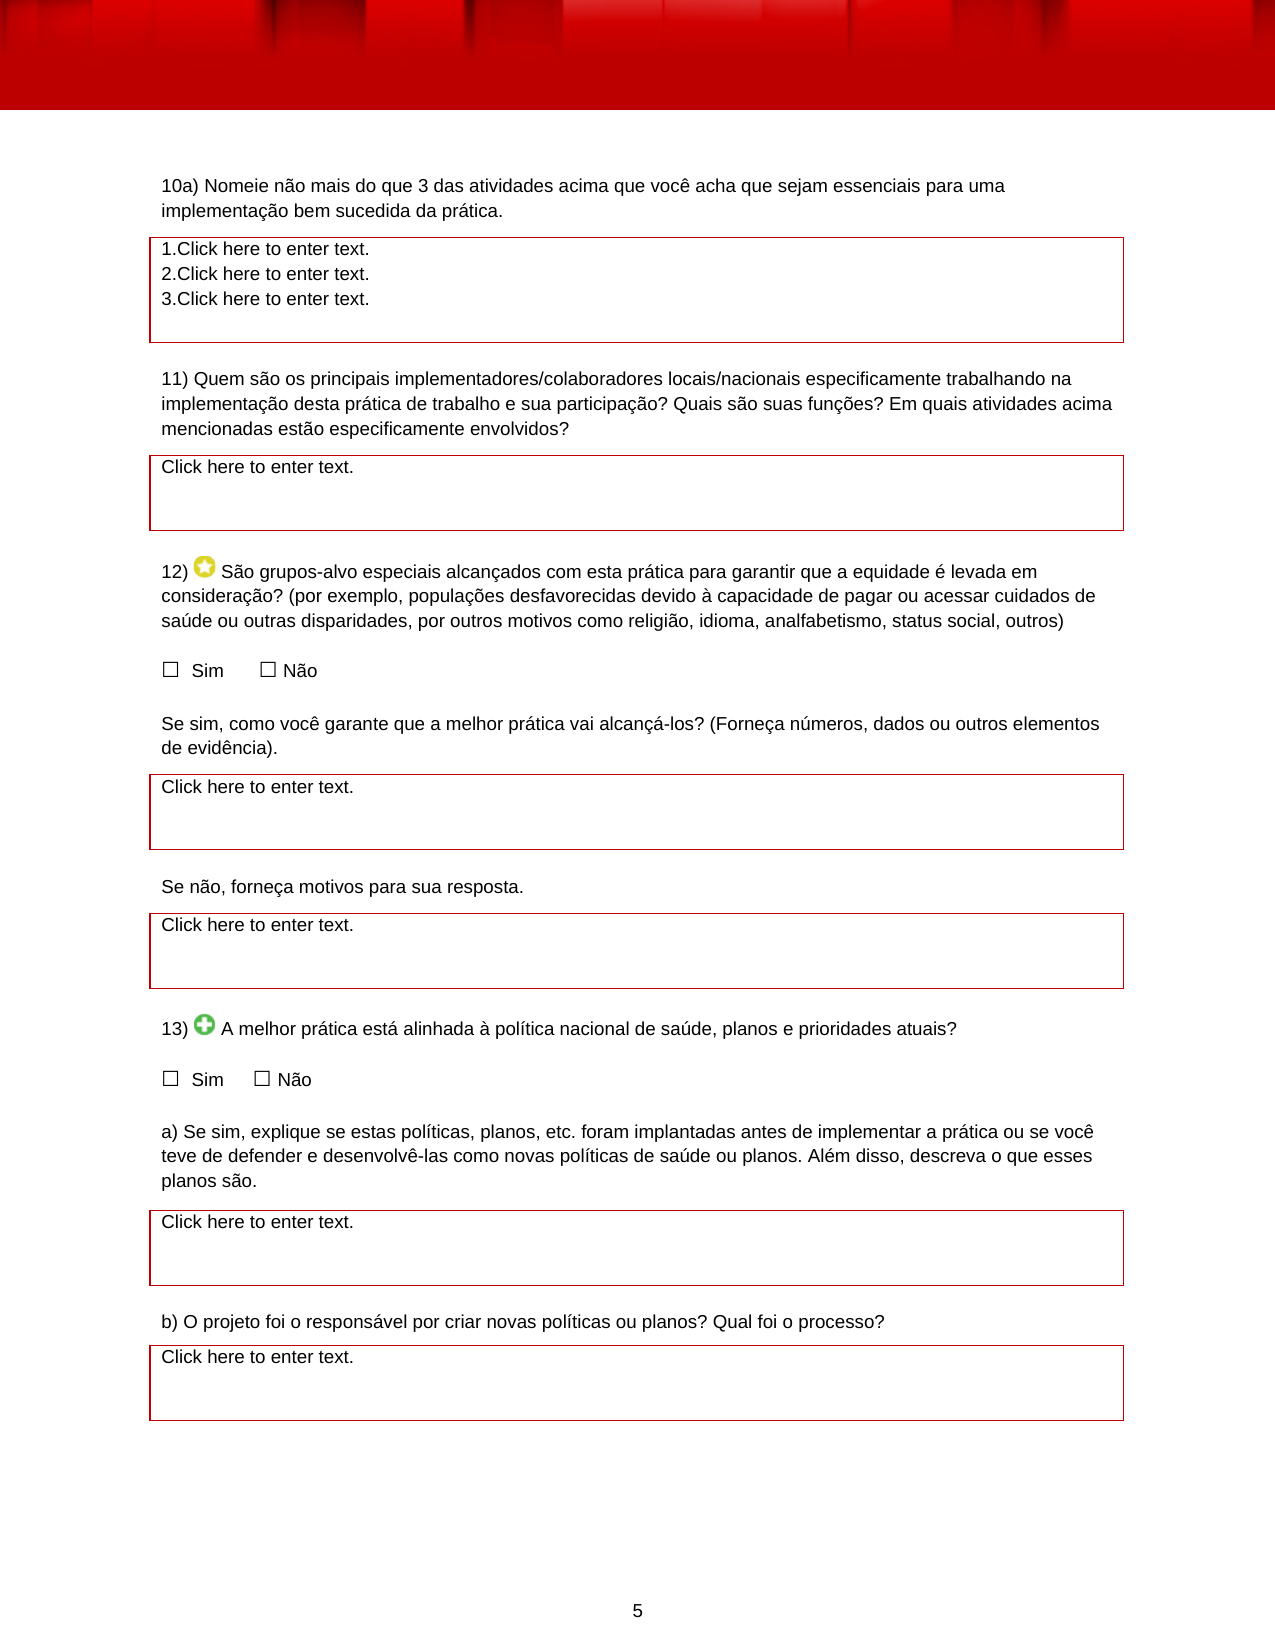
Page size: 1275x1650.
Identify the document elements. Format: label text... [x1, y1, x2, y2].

table_cell b) O projeto foi o responsável por criar novas políticas ou planos? Qual foi o processo? [150, 1286, 1124, 1345]
table_cell Se não, forneça motivos para sua resposta. [150, 850, 1124, 913]
table_cell 12) São grupos-alvo especiais alcançados com esta prática para garantir que a equidade é levada em consideração? (por exemplo, populações desfavorecidas devido à capacidade de pagar ou acessar cuidados de saúde ou outras disparidades, por outros motivos como religião, idioma, analfabetismo, status social, outros) [150, 531, 1124, 656]
table_cell Se sim, como você garante que a melhor prática vai alcançá-los? (Forneça números, dados ou outros elementos de evidência). [150, 712, 1124, 774]
picture [193, 1013, 216, 1036]
table_cell 1. 2. 3. [151, 238, 1123, 342]
table_cell Sim Não [150, 656, 1124, 712]
table_header 10a) Nomeie não mais do que 3 das atividades acima que você acha que sejam essenciais para uma implementação bem sucedida da prática. [150, 150, 1124, 237]
table_cell a) Se sim, explique se estas políticas, planos, etc. foram implantadas antes de implementar a prática ou se você teve de defender e desenvolvê-las como novas políticas de saúde ou planos. Além disso, descreva o que esses planos são. [150, 1120, 1124, 1207]
table_cell 11) Quem são os principais implementadores/colaboradores locais/nacionais especificamente trabalhando na implementação desta prática de trabalho e sua participação? Quais são suas funções? Em quais atividades acima mencionadas estão especificamente envolvidos? [150, 343, 1124, 455]
table_cell 13) A melhor prática está alinhada à política nacional de saúde, planos e prioridades atuais? [150, 989, 1124, 1064]
picture [0, 0, 1275, 110]
table_cell Sim Não [150, 1064, 1124, 1120]
picture [193, 556, 216, 578]
